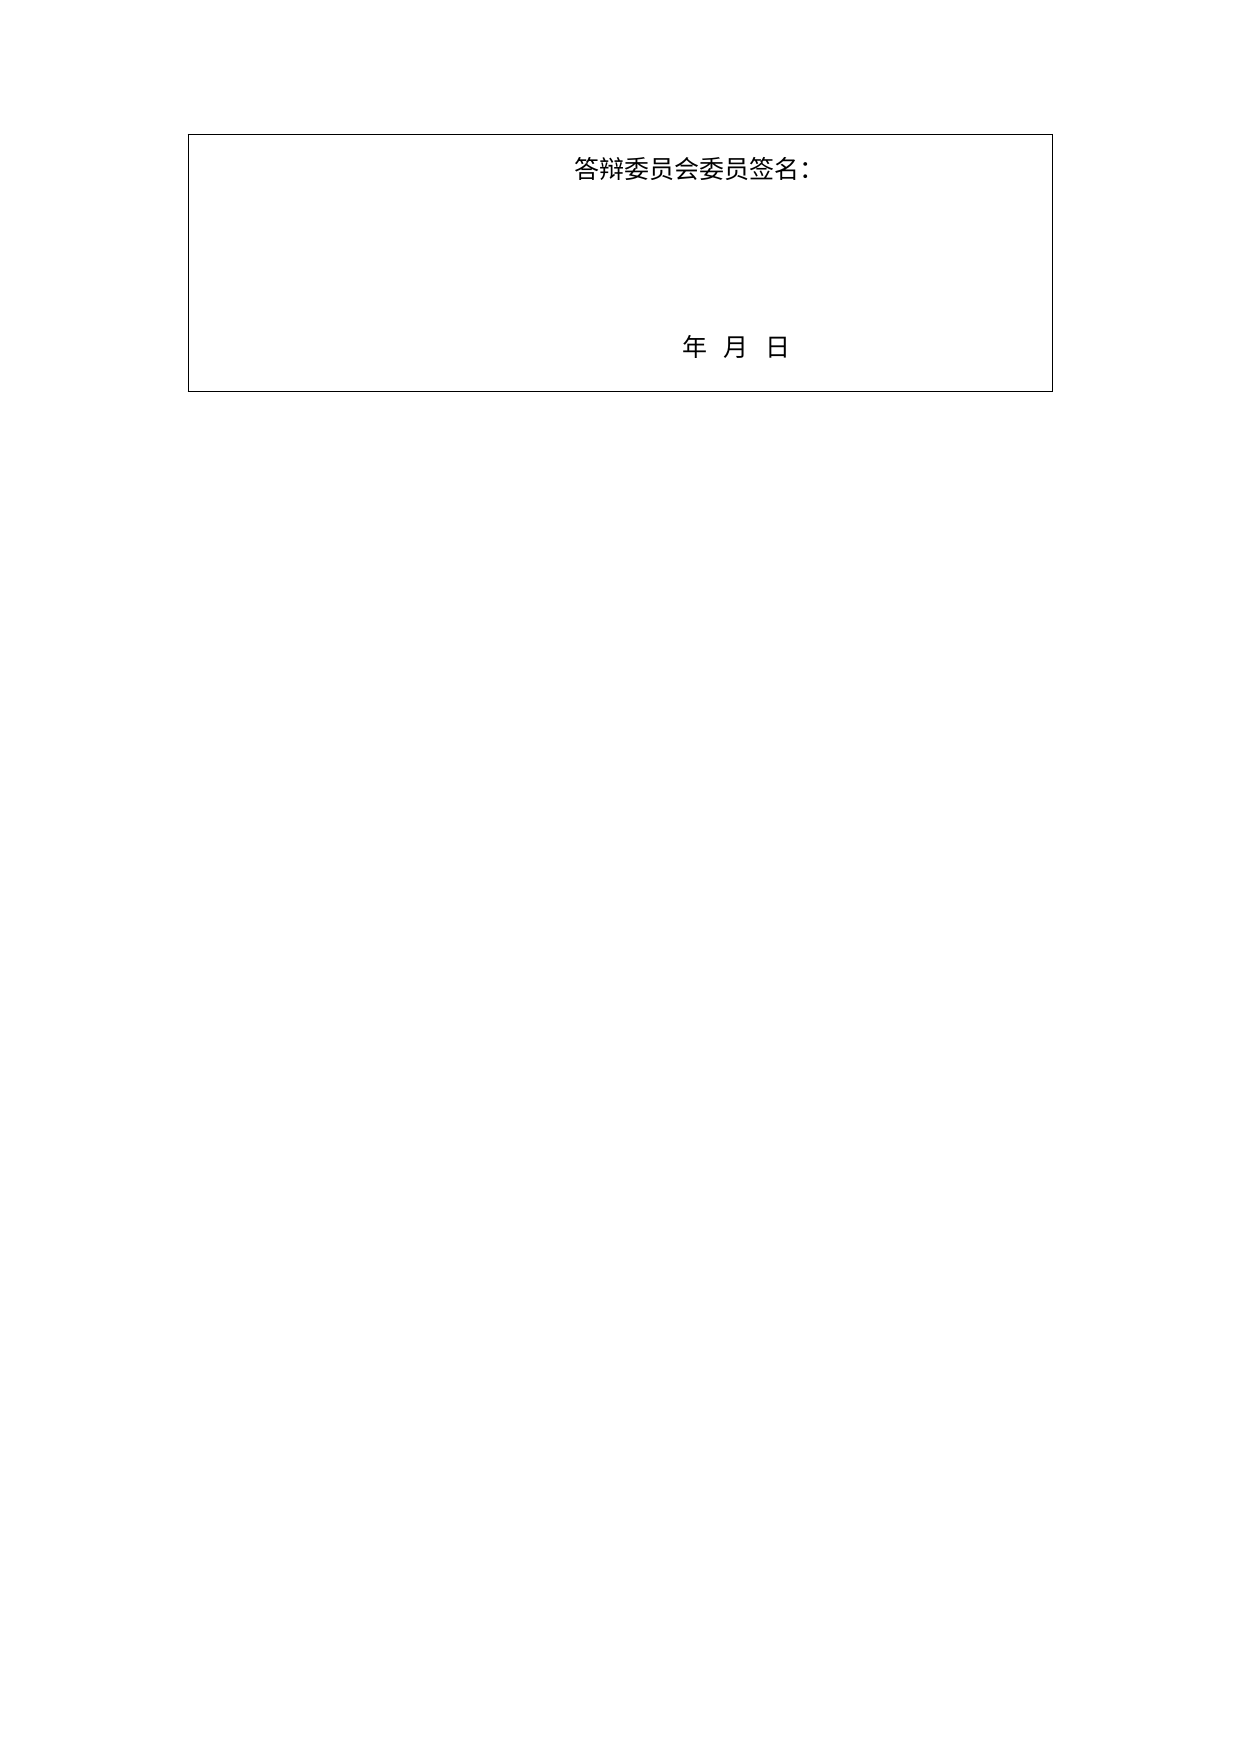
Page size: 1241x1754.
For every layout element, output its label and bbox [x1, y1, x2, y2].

table_cell [189, 135, 1052, 391]
